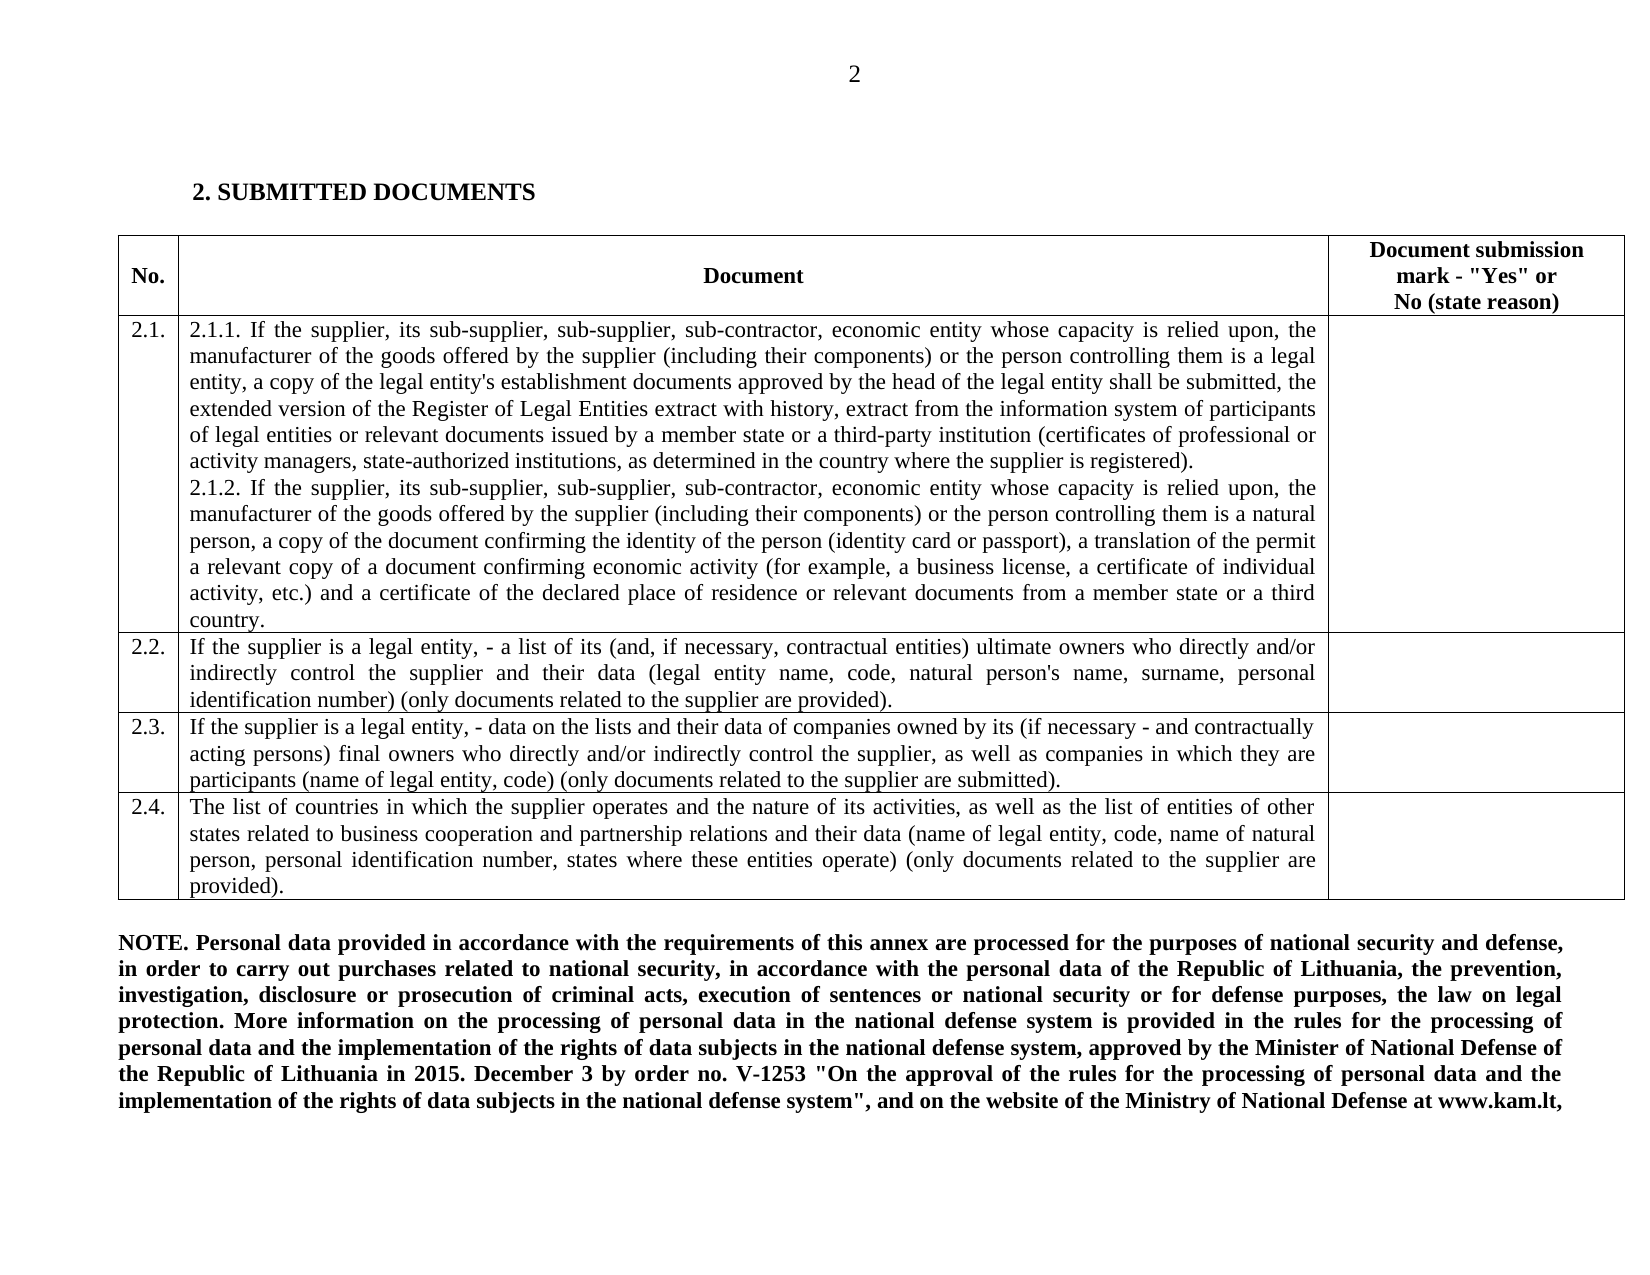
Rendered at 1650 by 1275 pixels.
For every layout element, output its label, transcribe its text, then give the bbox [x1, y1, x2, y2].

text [118, 928, 1565, 1113]
list 2. SUBMITTED DOCUMENTS [192, 177, 1591, 206]
table_cell If the supplier is a legal entity, - a list of its (and, if necessary, contractual entities) ultimate owners who directly and/or indirectly control the supplier and their data (legal entity name, code, natural person's name, surname, personal identification number) (only documents related to the supplier are provided). [179, 633, 1328, 712]
table_cell 2.1. [119, 316, 178, 632]
table_cell [1329, 713, 1624, 792]
table_header Document [179, 236, 1328, 315]
table_cell 2.3. [119, 713, 178, 792]
table_cell 2.2. [119, 633, 178, 712]
table_cell The list of countries in which the supplier operates and the nature of its activities, as well as the list of entities of other states related to business cooperation and partnership relations and their data (name of legal entity, code, name of natural person, personal identification number, states where these entities operate) (only documents related to the supplier are provided). [179, 793, 1328, 899]
table_cell [1329, 316, 1624, 632]
table_cell [1329, 633, 1624, 712]
table_cell 2.4. [119, 793, 178, 899]
table_cell [1329, 793, 1624, 899]
table_header No. [119, 236, 178, 315]
table_header Document submission mark - "Yes" or No (state reason) [1329, 236, 1624, 315]
table_cell 2.1.1. If the supplier, its sub-supplier, sub-supplier, sub-contractor, economic entity whose capacity is relied upon, the manufacturer of the goods offered by the supplier (including their components) or the person controlling them is a legal entity, a copy of the legal entity's establishment documents approved by the head of the legal entity shall be submitted, the extended version of the Register of Legal Entities extract with history, extract from the information system of participants of legal entities or relevant documents issued by a member state or a third-party institution (certificates of professional or activity managers, state-authorized institutions, as determined in the country where the supplier is registered). 2.1.2. If the supplier, its sub-supplier, sub-supplier, sub-contractor, economic entity whose capacity is relied upon, the manufacturer of the goods offered by the supplier (including their components) or the person controlling them is a natural person, a copy of the document confirming the identity of the person (identity card or passport), a translation of the permit a relevant copy of a document confirming economic activity (for example, a business license, a certificate of individual activity, etc.) and a certificate of the declared place of residence or relevant documents from a member state or a third country. [179, 316, 1328, 632]
table_cell If the supplier is a legal entity, - data on the lists and their data of companies owned by its (if necessary - and contractually acting persons) final owners who directly and/or indirectly control the supplier, as well as companies in which they are participants (name of legal entity, code) (only documents related to the supplier are submitted). [179, 713, 1328, 792]
